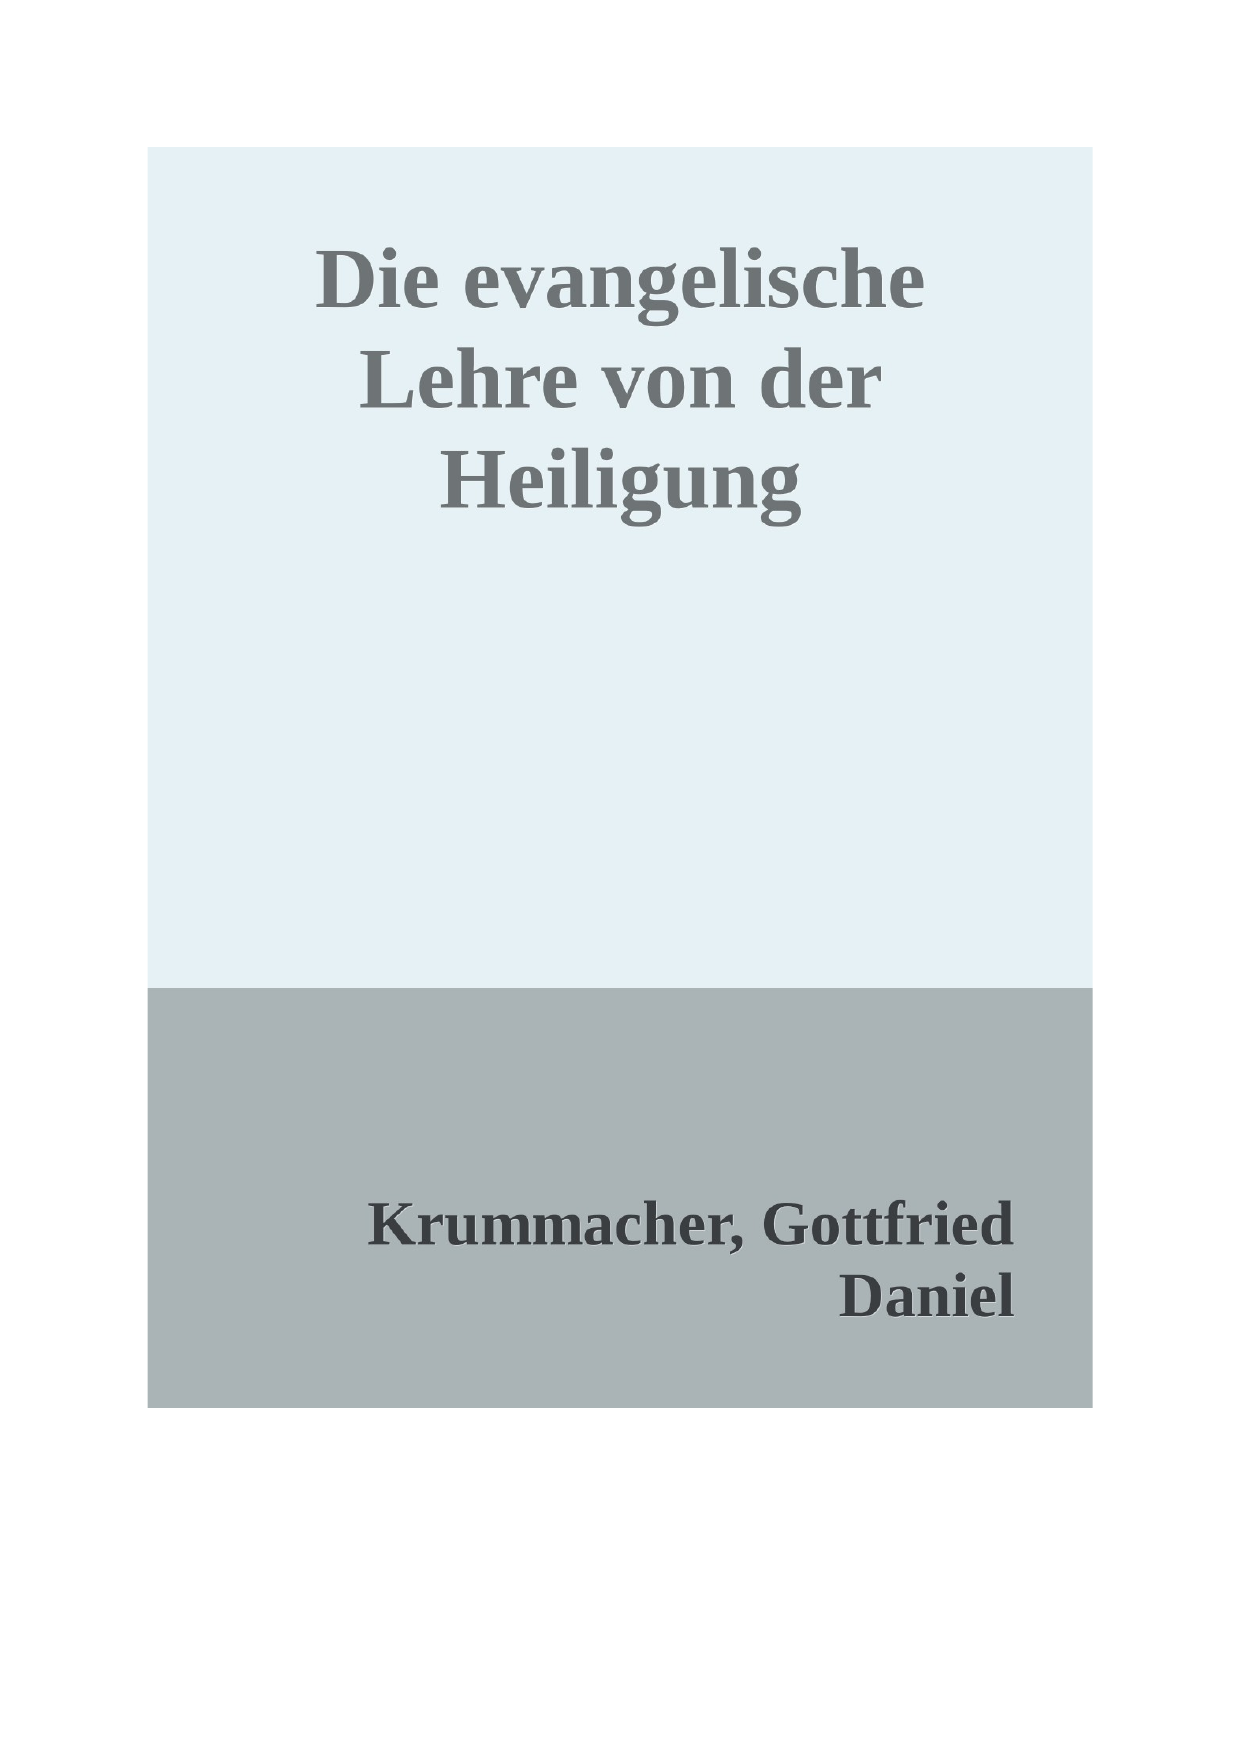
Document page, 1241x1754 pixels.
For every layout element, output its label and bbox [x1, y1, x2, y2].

picture [147, 147, 1093, 1408]
